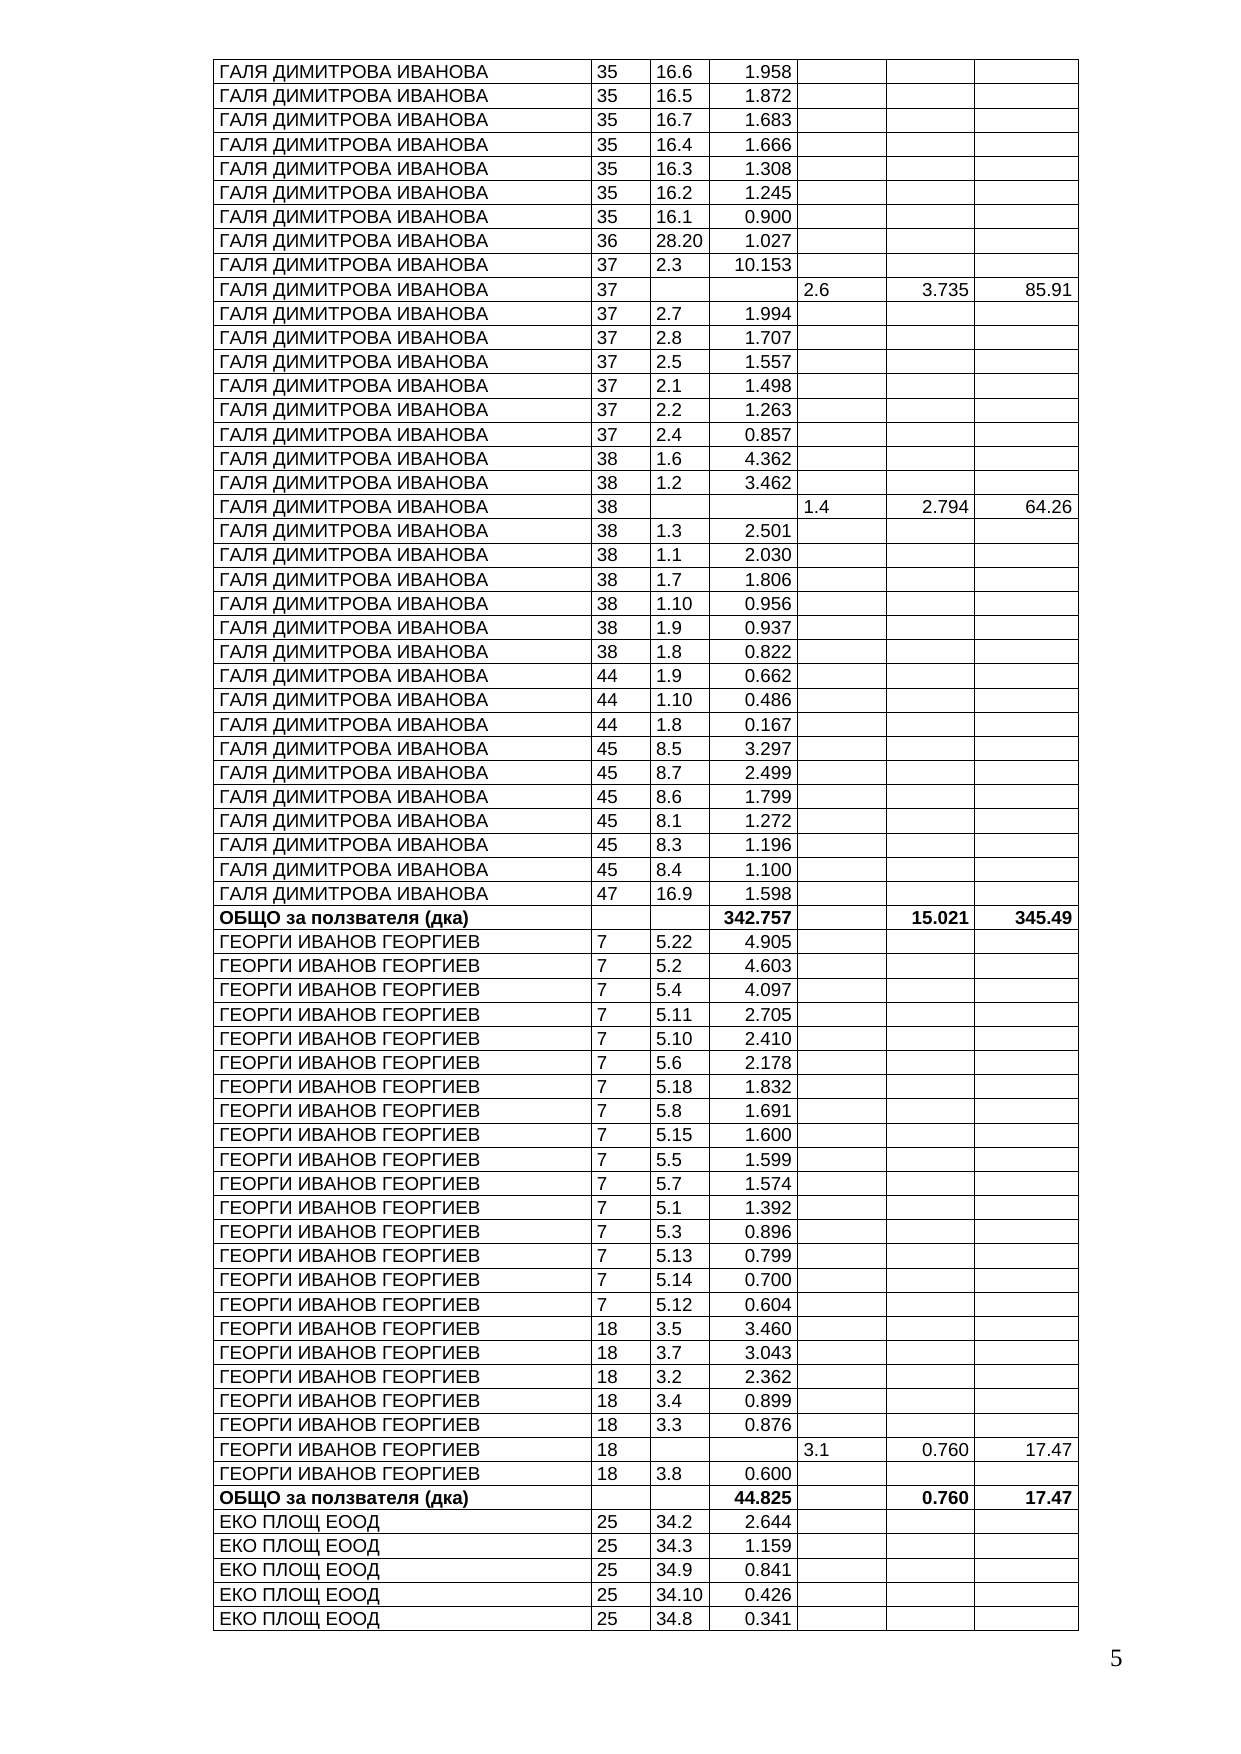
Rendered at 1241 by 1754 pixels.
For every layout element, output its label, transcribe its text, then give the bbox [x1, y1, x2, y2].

table_cell [798, 254, 886, 277]
table_cell [975, 1220, 1078, 1243]
table_cell ГАЛЯ ДИМИТРОВА ИВАНОВА [214, 592, 591, 615]
table_cell [798, 568, 886, 591]
table_cell [798, 157, 886, 180]
table_cell [887, 785, 974, 808]
table_cell 7 [592, 1075, 650, 1098]
table_cell ГАЛЯ ДИМИТРОВА ИВАНОВА [214, 689, 591, 712]
table_cell 8.3 [651, 834, 709, 857]
table_cell 25 [592, 1607, 650, 1630]
table_cell [975, 1607, 1078, 1630]
table_cell ГАЛЯ ДИМИТРОВА ИВАНОВА [214, 785, 591, 808]
table_cell 16.4 [651, 133, 709, 156]
table_cell ГАЛЯ ДИМИТРОВА ИВАНОВА [214, 157, 591, 180]
table_cell 35 [592, 133, 650, 156]
table_cell 2.2 [651, 399, 709, 422]
table_cell 5.8 [651, 1099, 709, 1122]
table_cell 1.707 [710, 326, 797, 349]
table_cell [798, 1244, 886, 1267]
table_cell 342.757 [710, 906, 797, 929]
table_cell 3.7 [651, 1341, 709, 1364]
table_cell 38 [592, 519, 650, 542]
table_cell 2.4 [651, 423, 709, 446]
table_cell ГАЛЯ ДИМИТРОВА ИВАНОВА [214, 471, 591, 494]
table_cell [975, 737, 1078, 760]
table_cell 18 [592, 1414, 650, 1437]
table_cell ГАЛЯ ДИМИТРОВА ИВАНОВА [214, 519, 591, 542]
table_cell 45 [592, 809, 650, 832]
table_cell 38 [592, 616, 650, 639]
table_cell 37 [592, 254, 650, 277]
table_cell 1.263 [710, 399, 797, 422]
table_cell [975, 350, 1078, 373]
table_cell ГАЛЯ ДИМИТРОВА ИВАНОВА [214, 737, 591, 760]
table_cell 1.1 [651, 544, 709, 567]
table_cell [975, 1075, 1078, 1098]
table_cell [887, 592, 974, 615]
table_cell 35 [592, 60, 650, 83]
table_cell 0.841 [710, 1559, 797, 1582]
table_cell 8.5 [651, 737, 709, 760]
table_cell [798, 592, 886, 615]
table_cell 3.4 [651, 1389, 709, 1412]
table_cell [887, 1389, 974, 1412]
table_cell 0.899 [710, 1389, 797, 1412]
table_cell [887, 133, 974, 156]
table_cell ГЕОРГИ ИВАНОВ ГЕОРГИЕВ [214, 1027, 591, 1050]
table_cell ГАЛЯ ДИМИТРОВА ИВАНОВА [214, 616, 591, 639]
table_cell ГЕОРГИ ИВАНОВ ГЕОРГИЕВ [214, 930, 591, 953]
table_cell ГАЛЯ ДИМИТРОВА ИВАНОВА [214, 423, 591, 446]
table_cell [798, 60, 886, 83]
table_cell 5.15 [651, 1124, 709, 1147]
table_cell [887, 544, 974, 567]
table_cell 7 [592, 1172, 650, 1195]
table_cell 18 [592, 1365, 650, 1388]
table_cell ГАЛЯ ДИМИТРОВА ИВАНОВА [214, 278, 591, 301]
table_cell 7 [592, 1099, 650, 1122]
table_cell 37 [592, 350, 650, 373]
table_cell 2.501 [710, 519, 797, 542]
table_cell [975, 471, 1078, 494]
table_cell 1.159 [710, 1534, 797, 1557]
table_cell [975, 1559, 1078, 1582]
table_cell ГЕОРГИ ИВАНОВ ГЕОРГИЕВ [214, 1099, 591, 1122]
table_cell 34.2 [651, 1510, 709, 1533]
table_cell [975, 1341, 1078, 1364]
table_cell 25 [592, 1583, 650, 1606]
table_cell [214, 60, 591, 83]
table_cell [798, 906, 886, 929]
table_cell 7 [592, 930, 650, 953]
table_cell [975, 858, 1078, 881]
table_cell 7 [592, 1124, 650, 1147]
table_cell [798, 544, 886, 567]
table_cell [651, 495, 709, 518]
table_cell [887, 930, 974, 953]
table_cell ГАЛЯ ДИМИТРОВА ИВАНОВА [214, 399, 591, 422]
table_cell 47 [592, 882, 650, 905]
table_cell 16.7 [651, 109, 709, 132]
table_cell [975, 689, 1078, 712]
table_cell ГАЛЯ ДИМИТРОВА ИВАНОВА [214, 350, 591, 373]
table_cell [887, 1534, 974, 1557]
table_cell 5.7 [651, 1172, 709, 1195]
table_cell [975, 1510, 1078, 1533]
table_cell [798, 1269, 886, 1292]
table_cell ГЕОРГИ ИВАНОВ ГЕОРГИЕВ [214, 1220, 591, 1243]
table_cell [798, 1172, 886, 1195]
table_cell 1.806 [710, 568, 797, 591]
table_cell [798, 1341, 886, 1364]
table_cell 2.1 [651, 374, 709, 397]
table_cell ГЕОРГИ ИВАНОВ ГЕОРГИЕВ [214, 1389, 591, 1412]
table_cell 38 [592, 471, 650, 494]
table_cell 2.705 [710, 1003, 797, 1026]
table_cell 5.13 [651, 1244, 709, 1267]
table_cell 2.362 [710, 1365, 797, 1388]
table_cell 38 [592, 568, 650, 591]
table_cell [592, 906, 650, 929]
table_cell 3.8 [651, 1462, 709, 1485]
table_cell [887, 713, 974, 736]
table_cell ГЕОРГИ ИВАНОВ ГЕОРГИЕВ [214, 1462, 591, 1485]
table_cell 35 [592, 109, 650, 132]
table_cell 2.030 [710, 544, 797, 567]
table_cell [798, 1559, 886, 1582]
table_cell [798, 1293, 886, 1316]
table_cell [798, 181, 886, 204]
table_cell 1.683 [710, 109, 797, 132]
table_cell 16.6 [651, 60, 709, 83]
table_cell [798, 737, 886, 760]
table_cell 1.4 [798, 495, 886, 518]
table_cell 7 [592, 1051, 650, 1074]
table_cell [798, 1124, 886, 1147]
table_cell 85.91 [975, 278, 1078, 301]
table_cell ГЕОРГИ ИВАНОВ ГЕОРГИЕВ [214, 1317, 591, 1340]
table_cell 37 [592, 278, 650, 301]
table_cell [887, 109, 974, 132]
table_cell 35 [592, 84, 650, 107]
table_cell [798, 882, 886, 905]
table_cell [887, 1196, 974, 1219]
table_cell 1.6 [651, 447, 709, 470]
table_cell [975, 1124, 1078, 1147]
table_cell [975, 1244, 1078, 1267]
table_cell [975, 109, 1078, 132]
table_cell ГЕОРГИ ИВАНОВ ГЕОРГИЕВ [214, 954, 591, 977]
table_cell 3.5 [651, 1317, 709, 1340]
table_cell 1.8 [651, 713, 709, 736]
table_cell 7 [592, 954, 650, 977]
table_cell [975, 60, 1078, 83]
table_cell ГАЛЯ ДИМИТРОВА ИВАНОВА [214, 229, 591, 252]
table_cell [975, 1414, 1078, 1437]
table_cell ГЕОРГИ ИВАНОВ ГЕОРГИЕВ [214, 1244, 591, 1267]
table_cell [887, 1148, 974, 1171]
table_cell 44 [592, 664, 650, 687]
table_cell 1.994 [710, 302, 797, 325]
table_cell 1.392 [710, 1196, 797, 1219]
table_cell 1.308 [710, 157, 797, 180]
table_cell 5.12 [651, 1293, 709, 1316]
table_cell [887, 229, 974, 252]
table_cell ГАЛЯ ДИМИТРОВА ИВАНОВА [214, 568, 591, 591]
table_cell 16.2 [651, 181, 709, 204]
table_cell 18 [592, 1438, 650, 1461]
table_cell 1.832 [710, 1075, 797, 1098]
table_cell 5.5 [651, 1148, 709, 1171]
table_cell 7 [592, 979, 650, 1002]
table_cell 5.3 [651, 1220, 709, 1243]
table_cell ЕКО ПЛОЩ ЕООД [214, 1583, 591, 1606]
table_cell 34.9 [651, 1559, 709, 1582]
table_cell 16.3 [651, 157, 709, 180]
table_cell 38 [592, 447, 650, 470]
table_cell 37 [592, 423, 650, 446]
table_cell 3.735 [887, 278, 974, 301]
table_cell 1.599 [710, 1148, 797, 1171]
table_cell 1.3 [651, 519, 709, 542]
table_cell ГАЛЯ ДИМИТРОВА ИВАНОВА [214, 181, 591, 204]
table_cell [975, 1293, 1078, 1316]
table_cell [798, 1003, 886, 1026]
table_cell [798, 350, 886, 373]
table_cell 2.410 [710, 1027, 797, 1050]
table_cell 1.027 [710, 229, 797, 252]
table_cell 36 [592, 229, 650, 252]
table_cell [887, 157, 974, 180]
table_cell [887, 882, 974, 905]
table_cell [887, 1244, 974, 1267]
table_cell 0.167 [710, 713, 797, 736]
table_cell ГАЛЯ ДИМИТРОВА ИВАНОВА [214, 834, 591, 857]
table_cell 2.5 [651, 350, 709, 373]
table_cell [975, 1389, 1078, 1412]
table_cell ГАЛЯ ДИМИТРОВА ИВАНОВА [214, 495, 591, 518]
table_cell 1.872 [710, 84, 797, 107]
table_cell [975, 930, 1078, 953]
table_cell [798, 1389, 886, 1412]
table_cell [975, 229, 1078, 252]
table_cell 45 [592, 761, 650, 784]
table_cell [798, 229, 886, 252]
table_cell 37 [592, 374, 650, 397]
table_cell 5.2 [651, 954, 709, 977]
table_cell 1.10 [651, 592, 709, 615]
table_cell 4.603 [710, 954, 797, 977]
table_cell ГЕОРГИ ИВАНОВ ГЕОРГИЕВ [214, 1075, 591, 1098]
table_cell 0.822 [710, 640, 797, 663]
table_cell [975, 1172, 1078, 1195]
table_cell 0.760 [887, 1486, 974, 1509]
table_cell 2.794 [887, 495, 974, 518]
table_cell ГЕОРГИ ИВАНОВ ГЕОРГИЕВ [214, 1414, 591, 1437]
table_cell 1.691 [710, 1099, 797, 1122]
table_cell ГАЛЯ ДИМИТРОВА ИВАНОВА [214, 302, 591, 325]
table_cell 2.7 [651, 302, 709, 325]
table_cell [975, 447, 1078, 470]
table_cell ЕКО ПЛОЩ ЕООД [214, 1559, 591, 1582]
table_cell [975, 640, 1078, 663]
table_cell [798, 302, 886, 325]
table_cell 18 [592, 1341, 650, 1364]
table_cell ГАЛЯ ДИМИТРОВА ИВАНОВА [214, 713, 591, 736]
table_cell 3.1 [798, 1438, 886, 1461]
table_cell 45 [592, 834, 650, 857]
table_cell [214, 84, 591, 107]
table_cell [887, 1099, 974, 1122]
table_cell [798, 979, 886, 1002]
table_cell 38 [592, 640, 650, 663]
table_cell 34.8 [651, 1607, 709, 1630]
table_cell ГАЛЯ ДИМИТРОВА ИВАНОВА [214, 326, 591, 349]
table_cell ГАЛЯ ДИМИТРОВА ИВАНОВА [214, 447, 591, 470]
table_cell [975, 399, 1078, 422]
table_cell 0.341 [710, 1607, 797, 1630]
table_cell [887, 519, 974, 542]
table_cell 0.956 [710, 592, 797, 615]
table_cell ЕКО ПЛОЩ ЕООД [214, 1607, 591, 1630]
table_cell [798, 930, 886, 953]
table_cell [975, 785, 1078, 808]
table_cell 0.604 [710, 1293, 797, 1316]
table_cell 17.47 [975, 1486, 1078, 1509]
table_cell 1.799 [710, 785, 797, 808]
table_cell 45 [592, 858, 650, 881]
table_cell ГАЛЯ ДИМИТРОВА ИВАНОВА [214, 809, 591, 832]
table_cell 2.8 [651, 326, 709, 349]
table_cell [798, 1196, 886, 1219]
table_cell [798, 809, 886, 832]
table_cell [798, 1583, 886, 1606]
table_cell [710, 495, 797, 518]
table_cell ГЕОРГИ ИВАНОВ ГЕОРГИЕВ [214, 1438, 591, 1461]
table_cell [214, 133, 591, 156]
table_cell [798, 1486, 886, 1509]
table_cell 1.272 [710, 809, 797, 832]
table_cell ГАЛЯ ДИМИТРОВА ИВАНОВА [214, 205, 591, 228]
table_cell [887, 1293, 974, 1316]
table_cell [975, 713, 1078, 736]
table_cell 1.7 [651, 568, 709, 591]
table_cell 18 [592, 1462, 650, 1485]
table_cell 0.486 [710, 689, 797, 712]
table_cell ГАЛЯ ДИМИТРОВА ИВАНОВА [214, 544, 591, 567]
table_cell [975, 84, 1078, 107]
table_cell 38 [592, 592, 650, 615]
table_cell ГАЛЯ ДИМИТРОВА ИВАНОВА [214, 761, 591, 784]
table_cell 8.4 [651, 858, 709, 881]
table_cell [975, 568, 1078, 591]
table_cell [887, 1075, 974, 1098]
table_cell 1.598 [710, 882, 797, 905]
table_cell 345.49 [975, 906, 1078, 929]
table_cell [798, 1510, 886, 1533]
table_cell [975, 882, 1078, 905]
table_cell [710, 1438, 797, 1461]
table_cell [798, 616, 886, 639]
table_cell 7 [592, 1196, 650, 1219]
table_cell [975, 1051, 1078, 1074]
table_cell 1.958 [710, 60, 797, 83]
table_cell [975, 205, 1078, 228]
table_cell [798, 471, 886, 494]
table_cell 25 [592, 1559, 650, 1582]
table_cell [887, 1341, 974, 1364]
table_cell [887, 664, 974, 687]
table_cell [798, 423, 886, 446]
table_cell 2.644 [710, 1510, 797, 1533]
table_cell 3.2 [651, 1365, 709, 1388]
table_cell ГЕОРГИ ИВАНОВ ГЕОРГИЕВ [214, 1269, 591, 1292]
table_cell ГЕОРГИ ИВАНОВ ГЕОРГИЕВ [214, 1172, 591, 1195]
table_cell 16.5 [651, 84, 709, 107]
table_cell ГЕОРГИ ИВАНОВ ГЕОРГИЕВ [214, 1196, 591, 1219]
table_cell [887, 689, 974, 712]
table_cell 25 [592, 1534, 650, 1557]
table_cell [975, 544, 1078, 567]
table_cell 37 [592, 326, 650, 349]
table_cell 1.600 [710, 1124, 797, 1147]
table_cell 3.460 [710, 1317, 797, 1340]
table_cell 7 [592, 1148, 650, 1171]
table_cell 37 [592, 399, 650, 422]
table_cell 4.097 [710, 979, 797, 1002]
table_cell 1.196 [710, 834, 797, 857]
table_cell [975, 326, 1078, 349]
table_cell 1.498 [710, 374, 797, 397]
table_cell 45 [592, 785, 650, 808]
table_cell ГЕОРГИ ИВАНОВ ГЕОРГИЕВ [214, 1365, 591, 1388]
table_cell 34.3 [651, 1534, 709, 1557]
table_cell [975, 302, 1078, 325]
table_cell ЕКО ПЛОЩ ЕООД [214, 1534, 591, 1557]
table_cell 0.662 [710, 664, 797, 687]
table_cell [887, 302, 974, 325]
table_cell 1.666 [710, 133, 797, 156]
table_cell 8.7 [651, 761, 709, 784]
table_cell [887, 181, 974, 204]
table_cell [887, 954, 974, 977]
table_cell [975, 157, 1078, 180]
table_cell [798, 954, 886, 977]
table_cell 7 [592, 1003, 650, 1026]
table_cell [710, 278, 797, 301]
table_cell [887, 1559, 974, 1582]
table_cell 3.462 [710, 471, 797, 494]
table_cell ГЕОРГИ ИВАНОВ ГЕОРГИЕВ [214, 1341, 591, 1364]
table_cell [887, 1462, 974, 1485]
table_cell [651, 1486, 709, 1509]
table_cell 1.557 [710, 350, 797, 373]
table_cell [798, 133, 886, 156]
table_cell [887, 350, 974, 373]
table_cell [651, 1438, 709, 1461]
table_cell [798, 689, 886, 712]
table_cell 44 [592, 713, 650, 736]
table_cell [887, 1269, 974, 1292]
table_cell 5.10 [651, 1027, 709, 1050]
table_cell [887, 1003, 974, 1026]
table_cell ГАЛЯ ДИМИТРОВА ИВАНОВА [214, 664, 591, 687]
table_cell [798, 205, 886, 228]
table_cell [975, 1583, 1078, 1606]
table_cell [798, 84, 886, 107]
table_cell 18 [592, 1317, 650, 1340]
table_cell [887, 1510, 974, 1533]
table_cell [887, 568, 974, 591]
table_cell 34.10 [651, 1583, 709, 1606]
table_cell [975, 423, 1078, 446]
table_cell ГЕОРГИ ИВАНОВ ГЕОРГИЕВ [214, 1003, 591, 1026]
table_cell [975, 254, 1078, 277]
table_cell 38 [592, 495, 650, 518]
table_cell [887, 374, 974, 397]
table_cell [798, 834, 886, 857]
table_cell 0.900 [710, 205, 797, 228]
table_cell 4.362 [710, 447, 797, 470]
table_cell [887, 761, 974, 784]
table_cell 5.14 [651, 1269, 709, 1292]
table_cell 28.20 [651, 229, 709, 252]
table_cell [887, 1172, 974, 1195]
table_cell [887, 326, 974, 349]
table_cell 38 [592, 544, 650, 567]
table_cell 5.6 [651, 1051, 709, 1074]
table_cell [975, 1027, 1078, 1050]
table_cell [887, 60, 974, 83]
table_cell [975, 592, 1078, 615]
table_cell [798, 1075, 886, 1098]
table_cell [975, 374, 1078, 397]
table_cell 3.043 [710, 1341, 797, 1364]
table_cell [975, 1317, 1078, 1340]
table_cell 2.3 [651, 254, 709, 277]
table_cell ГЕОРГИ ИВАНОВ ГЕОРГИЕВ [214, 1051, 591, 1074]
table_cell [975, 954, 1078, 977]
table_cell ОБЩО за ползвателя (дка) [214, 1486, 591, 1509]
table_cell 0.426 [710, 1583, 797, 1606]
table_cell ГЕОРГИ ИВАНОВ ГЕОРГИЕВ [214, 1148, 591, 1171]
table_cell 2.6 [798, 278, 886, 301]
table_cell [975, 181, 1078, 204]
table_cell 45 [592, 737, 650, 760]
table_cell [975, 616, 1078, 639]
table_cell 2.178 [710, 1051, 797, 1074]
table_cell [887, 858, 974, 881]
table_cell [798, 1317, 886, 1340]
table_cell [798, 1414, 886, 1437]
table_cell ГАЛЯ ДИМИТРОВА ИВАНОВА [214, 254, 591, 277]
table_cell 2.499 [710, 761, 797, 784]
table_cell [798, 447, 886, 470]
table_cell 35 [592, 205, 650, 228]
table_cell [798, 109, 886, 132]
table_cell 5.22 [651, 930, 709, 953]
table_cell [887, 254, 974, 277]
table_cell 1.100 [710, 858, 797, 881]
table_cell [887, 1051, 974, 1074]
table_cell 0.857 [710, 423, 797, 446]
table_cell 1.2 [651, 471, 709, 494]
table_cell [651, 906, 709, 929]
table_cell [887, 1124, 974, 1147]
table_cell ГАЛЯ ДИМИТРОВА ИВАНОВА [214, 374, 591, 397]
table_cell ГЕОРГИ ИВАНОВ ГЕОРГИЕВ [214, 1124, 591, 1147]
table_cell ГЕОРГИ ИВАНОВ ГЕОРГИЕВ [214, 1293, 591, 1316]
table_cell [975, 1099, 1078, 1122]
table_cell [887, 399, 974, 422]
table_cell 64.26 [975, 495, 1078, 518]
table_cell [798, 1607, 886, 1630]
table_cell [798, 1220, 886, 1243]
table_cell 44.825 [710, 1486, 797, 1509]
table_cell [798, 1148, 886, 1171]
table_cell [887, 1220, 974, 1243]
table_cell [975, 1003, 1078, 1026]
table_cell 1.245 [710, 181, 797, 204]
table_cell [798, 858, 886, 881]
table_cell [887, 737, 974, 760]
table_cell ГАЛЯ ДИМИТРОВА ИВАНОВА [214, 858, 591, 881]
table_cell 25 [592, 1510, 650, 1533]
table_cell [975, 1196, 1078, 1219]
table_cell 3.297 [710, 737, 797, 760]
table_cell [798, 1027, 886, 1050]
table_cell [975, 133, 1078, 156]
table_cell [798, 1462, 886, 1485]
table_cell 1.9 [651, 664, 709, 687]
table_cell [975, 979, 1078, 1002]
table_cell 10.153 [710, 254, 797, 277]
table_cell [887, 1027, 974, 1050]
table_cell [887, 834, 974, 857]
table_cell [592, 1486, 650, 1509]
table_cell ЕКО ПЛОЩ ЕООД [214, 1510, 591, 1533]
table_cell [798, 326, 886, 349]
table_cell 0.937 [710, 616, 797, 639]
table_cell [798, 664, 886, 687]
table_cell [975, 1534, 1078, 1557]
table_cell 17.47 [975, 1438, 1078, 1461]
table_cell [887, 1607, 974, 1630]
table_cell [798, 1051, 886, 1074]
table_cell 7 [592, 1220, 650, 1243]
table_cell [887, 205, 974, 228]
table_cell [798, 761, 886, 784]
table_cell 1.8 [651, 640, 709, 663]
table_cell [887, 1317, 974, 1340]
table_cell 7 [592, 1269, 650, 1292]
table_cell ГАЛЯ ДИМИТРОВА ИВАНОВА [214, 882, 591, 905]
table_cell 7 [592, 1293, 650, 1316]
table_cell [798, 374, 886, 397]
table_cell 7 [592, 1027, 650, 1050]
table_cell 1.9 [651, 616, 709, 639]
table_cell 0.896 [710, 1220, 797, 1243]
table_cell 1.574 [710, 1172, 797, 1195]
table_cell 5.4 [651, 979, 709, 1002]
table_cell 35 [592, 181, 650, 204]
table_cell [887, 1414, 974, 1437]
table_cell 4.905 [710, 930, 797, 953]
table_cell [887, 84, 974, 107]
table_cell [975, 1365, 1078, 1388]
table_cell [214, 109, 591, 132]
table_cell 0.760 [887, 1438, 974, 1461]
table_cell 0.799 [710, 1244, 797, 1267]
table_cell 3.3 [651, 1414, 709, 1437]
table_cell [975, 1462, 1078, 1485]
table_cell [651, 278, 709, 301]
table_cell [887, 979, 974, 1002]
table_cell [887, 447, 974, 470]
table_cell [975, 1269, 1078, 1292]
table_cell 16.1 [651, 205, 709, 228]
table_cell 8.6 [651, 785, 709, 808]
table_cell [975, 809, 1078, 832]
table_cell [798, 1365, 886, 1388]
table_cell [798, 713, 886, 736]
table_cell [975, 834, 1078, 857]
table_cell [887, 616, 974, 639]
table_cell [887, 640, 974, 663]
table_cell [975, 1148, 1078, 1171]
table_cell 16.9 [651, 882, 709, 905]
table_cell [887, 809, 974, 832]
table_cell [887, 471, 974, 494]
table_cell [798, 785, 886, 808]
table_cell ОБЩО за ползвателя (дка) [214, 906, 591, 929]
table_cell 0.876 [710, 1414, 797, 1437]
table_cell [887, 1365, 974, 1388]
table_cell [798, 1534, 886, 1557]
table_cell 0.600 [710, 1462, 797, 1485]
table_cell 44 [592, 689, 650, 712]
table_cell [887, 1583, 974, 1606]
table_cell [887, 423, 974, 446]
table_cell [798, 399, 886, 422]
table_cell 18 [592, 1389, 650, 1412]
table_cell 35 [592, 157, 650, 180]
table_cell 0.700 [710, 1269, 797, 1292]
table_cell ГЕОРГИ ИВАНОВ ГЕОРГИЕВ [214, 979, 591, 1002]
table_cell 5.1 [651, 1196, 709, 1219]
table_cell [975, 519, 1078, 542]
table_cell [975, 664, 1078, 687]
table_cell [798, 519, 886, 542]
table_cell 7 [592, 1244, 650, 1267]
table_cell 37 [592, 302, 650, 325]
table_cell [798, 1099, 886, 1122]
table_cell 5.11 [651, 1003, 709, 1026]
table_cell 5.18 [651, 1075, 709, 1098]
table_cell 1.10 [651, 689, 709, 712]
table_cell ГАЛЯ ДИМИТРОВА ИВАНОВА [214, 640, 591, 663]
table_cell [798, 640, 886, 663]
table_cell [975, 761, 1078, 784]
table_cell 15.021 [887, 906, 974, 929]
table_cell 8.1 [651, 809, 709, 832]
